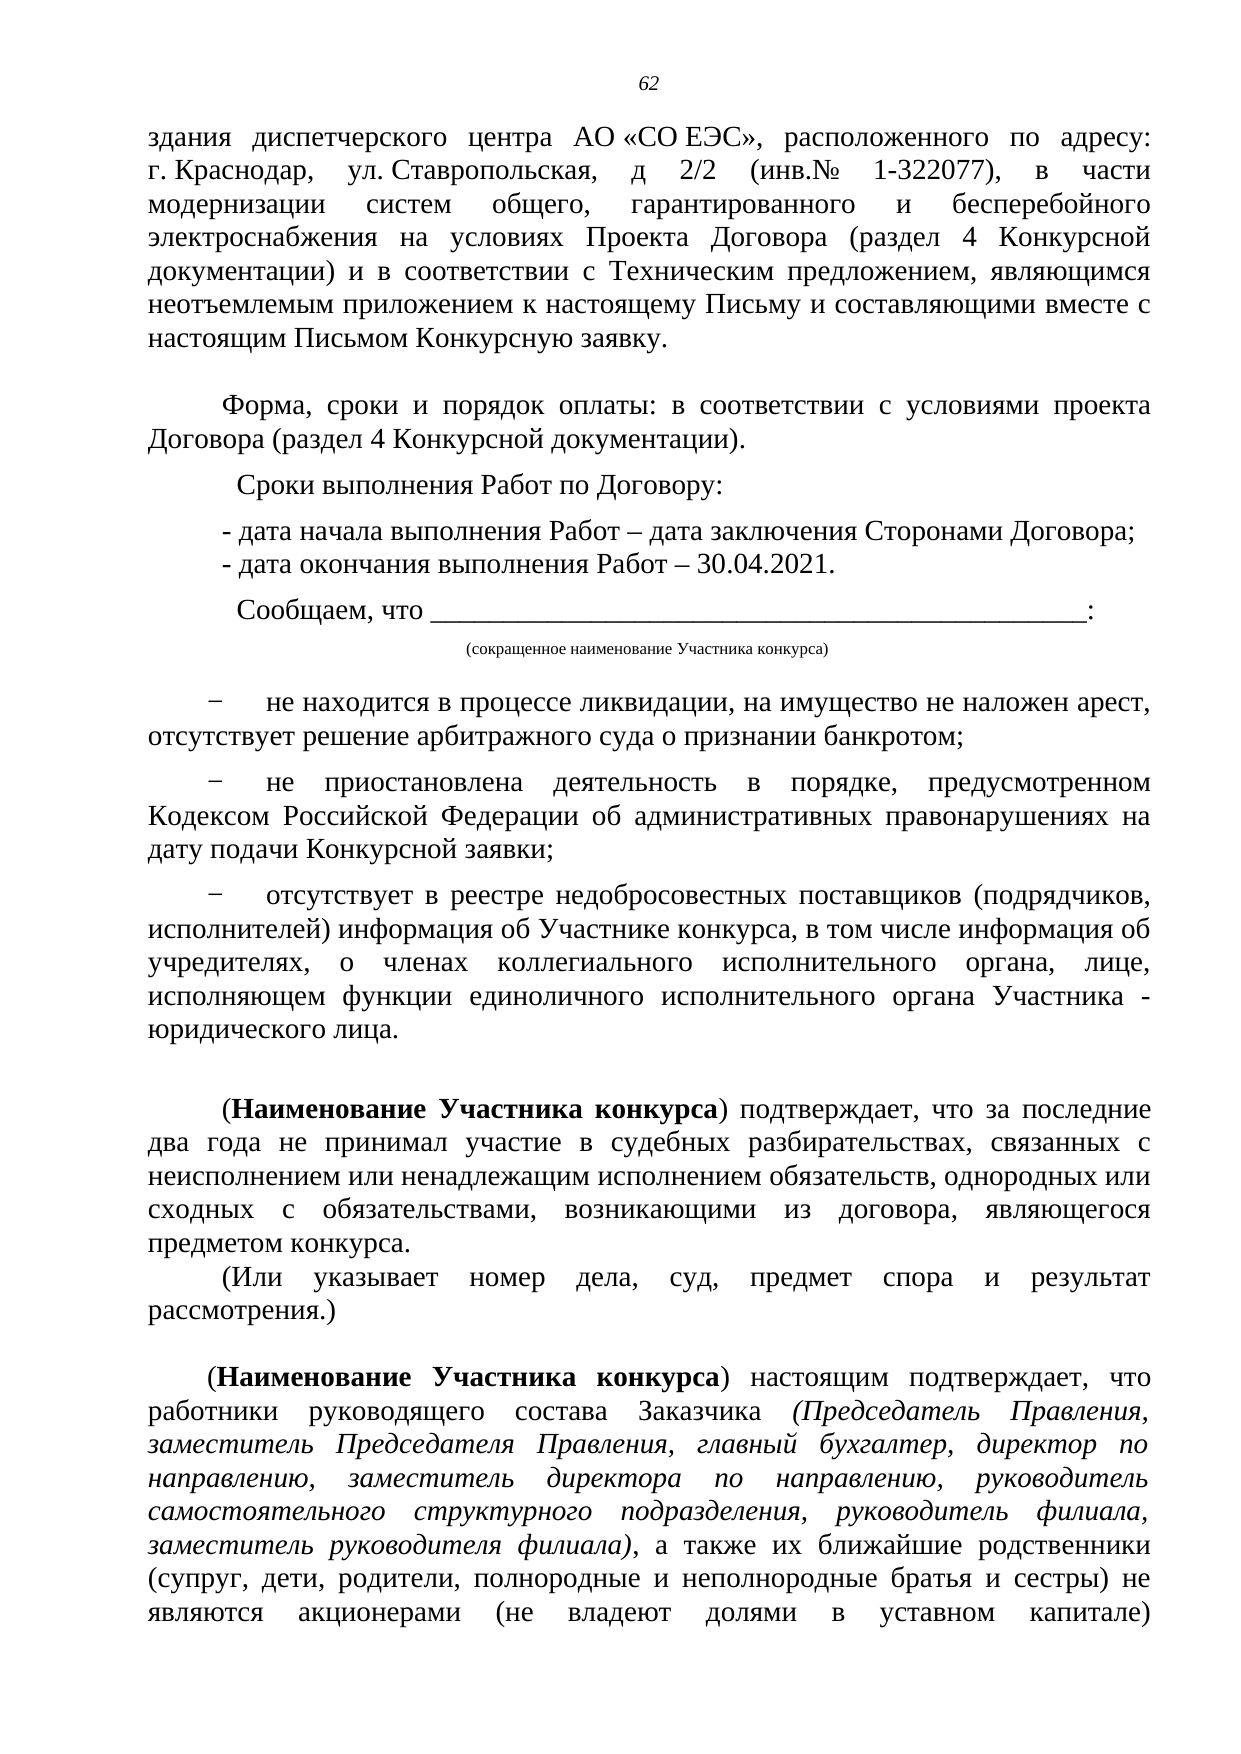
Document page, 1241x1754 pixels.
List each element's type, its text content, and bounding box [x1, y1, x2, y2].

text Сроки выполнения Работ по Договору: [148, 467, 1152, 500]
text Сообщаем, что _____________________________________________: [148, 592, 1152, 626]
text (Наименование Участника конкурса) подтверждает, что за последние два года не принимал участие в судебных разбирательствах, связанных с неисполнением или ненадлежащим исполнением обязательств, однородных или сходных с обязательствами, возникающими из договора, являющегося предметом конкурса. [148, 1091, 1152, 1259]
text Форма, сроки и порядок оплаты: в соответствии с условиями проекта Договора (раздел 4 Конкурсной документации). [148, 387, 1152, 454]
text - дата окончания выполнения Работ – 30.04.2021. [148, 546, 1152, 580]
text − отсутствует в реестре недобросовестных поставщиков (подрядчиков, исполнителей) информация об Участнике конкурса, в том числе информация об учредителях, о членах коллегиального исполнительного органа, лице, исполняющем функции единоличного исполнительного органа Участника - юридического лица. [148, 877, 1152, 1045]
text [148, 1359, 1152, 1628]
text − не находится в процессе ликвидации, на имущество не наложен арест, отсутствует решение арбитражного суда о признании банкротом; [148, 684, 1152, 752]
text (Или указывает номер дела, суд, предмет спора и результат рассмотрения.) [148, 1259, 1152, 1326]
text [148, 119, 1152, 354]
text - дата начала выполнения Работ – дата заключения Сторонами Договора; [148, 513, 1152, 546]
text − не приостановлена деятельность в порядке, предусмотренном Кодексом Российской Федерации об административных правонарушениях на дату подачи Конкурсной заявки; [148, 764, 1152, 865]
text (сокращенное наименование Участника конкурса) [148, 638, 1152, 672]
